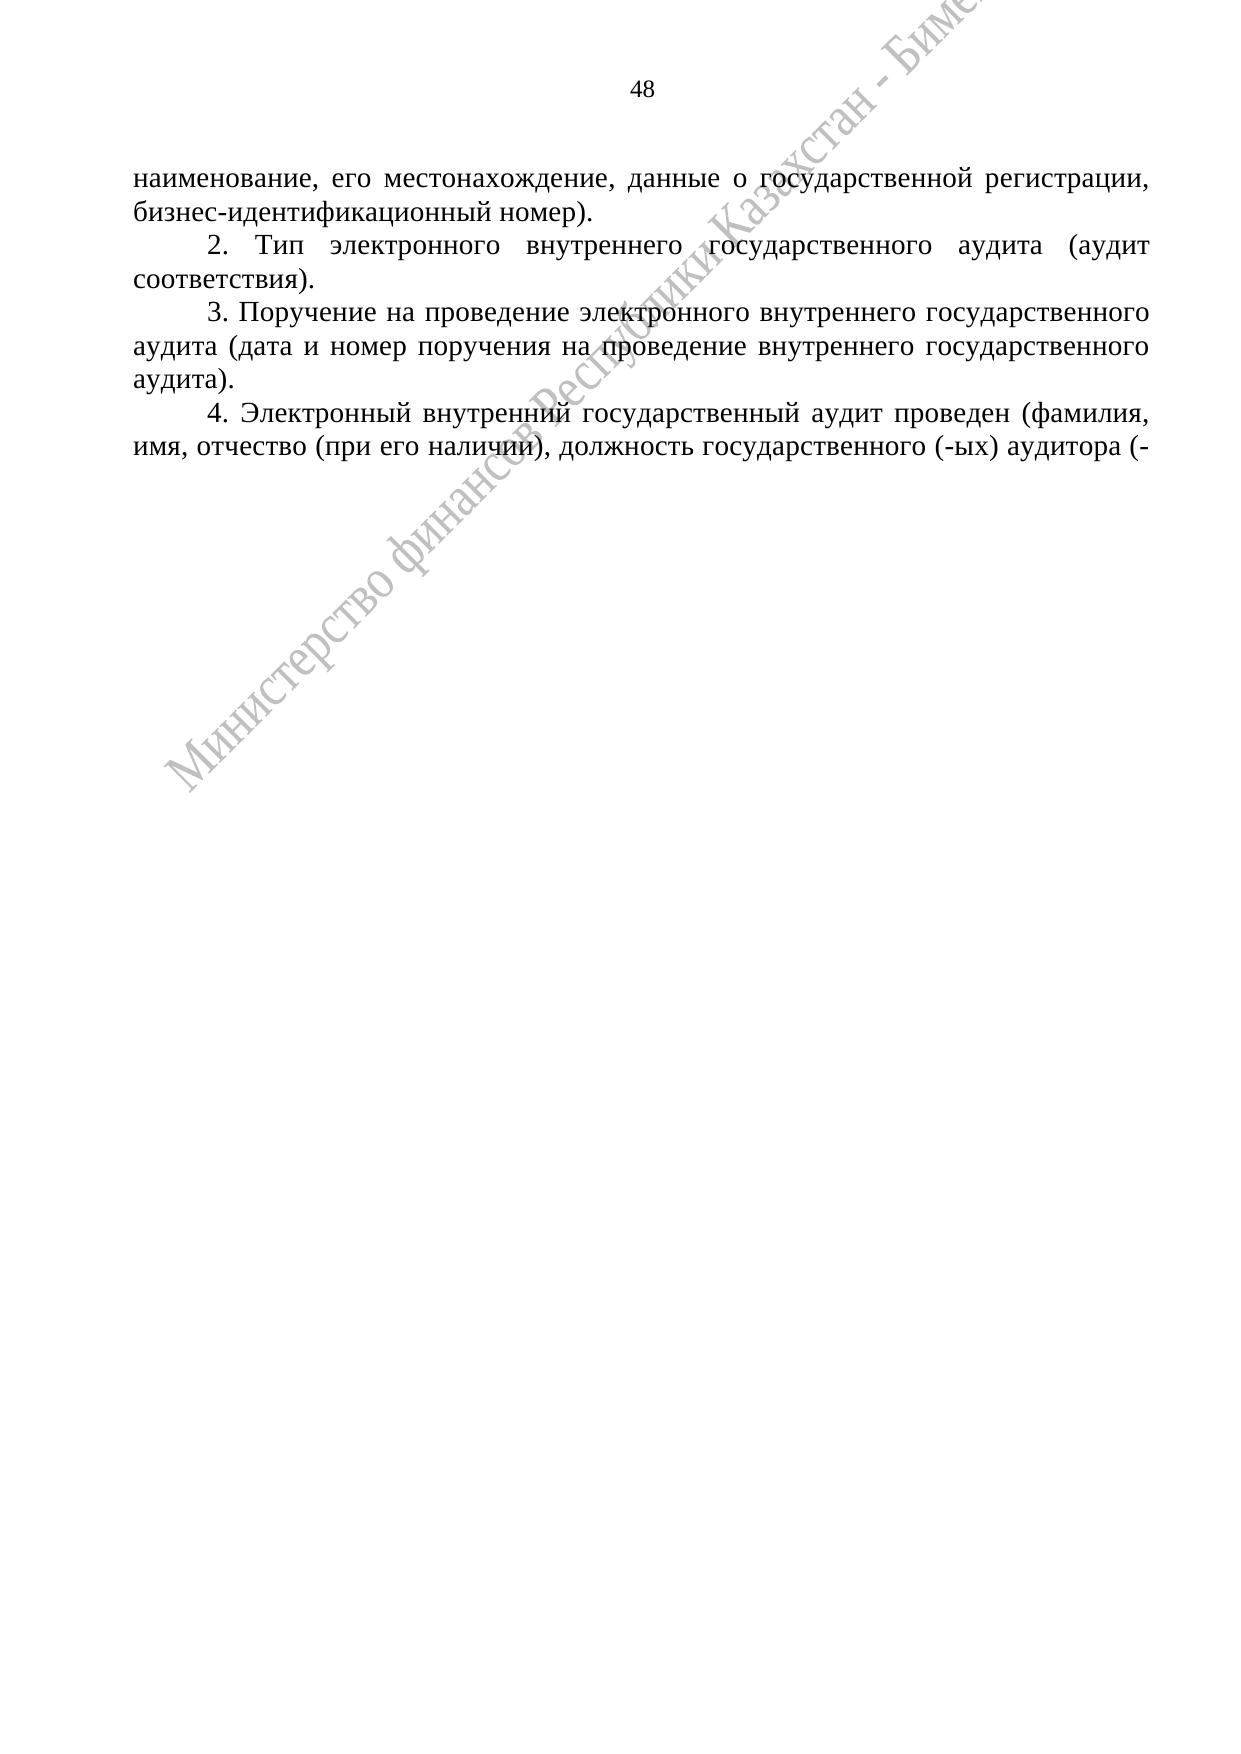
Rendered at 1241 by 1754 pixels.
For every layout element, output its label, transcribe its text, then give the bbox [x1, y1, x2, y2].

text 3. Поручение на проведение электронного внутреннего государственного аудита (дата и номер поручения на проведение внутреннего государственного аудита). [133, 294, 1152, 395]
text 4. Электронный внутренний государственный аудит проведен (фамилия, имя, отчество (при его наличии), должность государственного (-ых) аудитора (-ов), ассистента (-ов) государственного аудитора, привлеченных экспертов по соответствующему профилю). [133, 395, 1152, 462]
text 2. Тип электронного внутреннего государственного аудита (аудит соответствия). [133, 227, 1152, 294]
text 1. Наименование объекта государственного аудита (указать организационно-правовую форму объекта государственного аудита, полное наименование, его местонахождение, данные о государственной регистрации, бизнес-идентификационный номер). [133, 160, 1152, 227]
